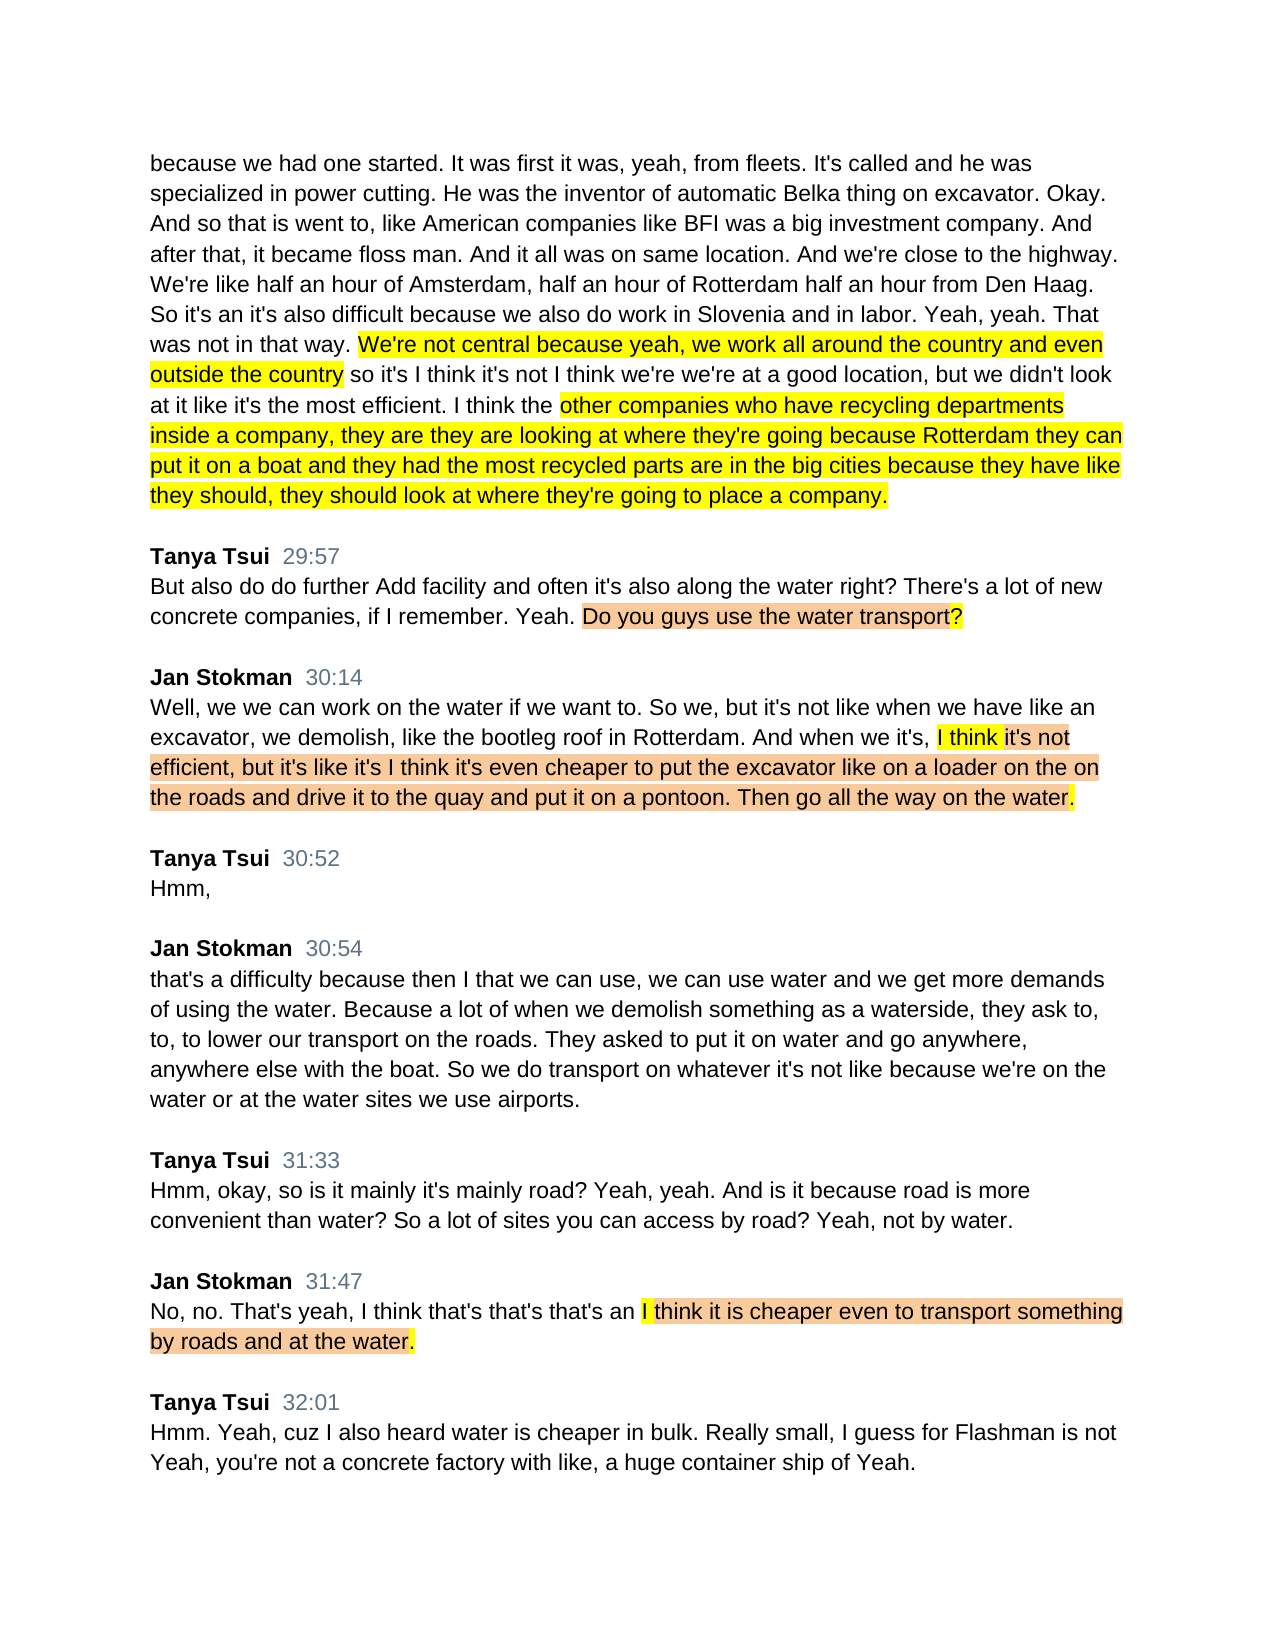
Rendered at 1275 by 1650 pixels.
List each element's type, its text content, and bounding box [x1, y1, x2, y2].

text Jan Stokman 30:54 [150, 935, 1125, 962]
text Jan Stokman 31:47 [150, 1268, 1125, 1294]
text But also do do further Add facility and often it's also along the water right? There's a lot of new concrete companies, if I remember. Yeah. Do you guys use the water transport? [150, 573, 1125, 629]
text No, no. That's yeah, I think that's that's that's an I think it is cheaper even to transport something by roads and at the water. [150, 1298, 1125, 1354]
text that's a difficulty because then I that we can use, we can use water and we get more demands of using the water. Because a lot of when we demolish something as a waterside, they ask to, to, to lower our transport on the roads. They asked to put it on water and go anywhere, anywhere else with the boat. So we do transport on whatever it's not like because we're on the water or at the water sites we use airports. [150, 966, 1125, 1113]
text Tanya Tsui 32:01 [150, 1388, 1125, 1415]
text Jan Stokman 30:14 [150, 663, 1125, 690]
text Hmm. Yeah, cuz I also heard water is cheaper in bulk. Really small, I guess for Flashman is not Yeah, you're not a concrete factory with like, a huge container ship of Yeah. [150, 1419, 1125, 1475]
text Hmm, [150, 875, 1125, 901]
text Hmm, okay, so is it mainly it's mainly road? Yeah, yeah. And is it because road is more convenient than water? So a lot of sites you can access by road? Yeah, not by water. [150, 1177, 1125, 1234]
text Tanya Tsui 29:57 [150, 543, 1125, 569]
text Tanya Tsui 31:33 [150, 1147, 1125, 1173]
text Tanya Tsui 30:52 [150, 845, 1125, 871]
text Well, we we can work on the water if we want to. So we, but it's not like when we have like an excavator, we demolish, like the bootleg roof in Rotterdam. And when we it's, I think it's not efficient, but it's like it's I think it's even cheaper to put the excavator like on a loader on the on the roads and drive it to the quay and put it on a pontoon. Then go all the way on the water. [150, 694, 1125, 811]
text because we had one started. It was first it was, yeah, from fleets. It's called and he was specialized in power cutting. He was the inventor of automatic Belka thing on excavator. Okay. And so that is went to, like American companies like BFI was a big investment company. And after that, it became floss man. And it all was on same location. And we're close to the highway. We're like half an hour of Amsterdam, half an hour of Rotterdam half an hour from Den Haag. So it's an it's also difficult because we also do work in Slovenia and in labor. Yeah, yeah. That was not in that way. We're not central because yeah, we work all around the country and even outside the country so it's I think it's not I think we're we're at a good location, but we didn't look at it like it's the most efficient. I think the other companies who have recycling departments inside a company, they are they are looking at where they're going because Rotterdam they can put it on a boat and they had the most recycled parts are in the big cities because they have like they should, they should look at where they're going to place a company. [150, 150, 1125, 509]
